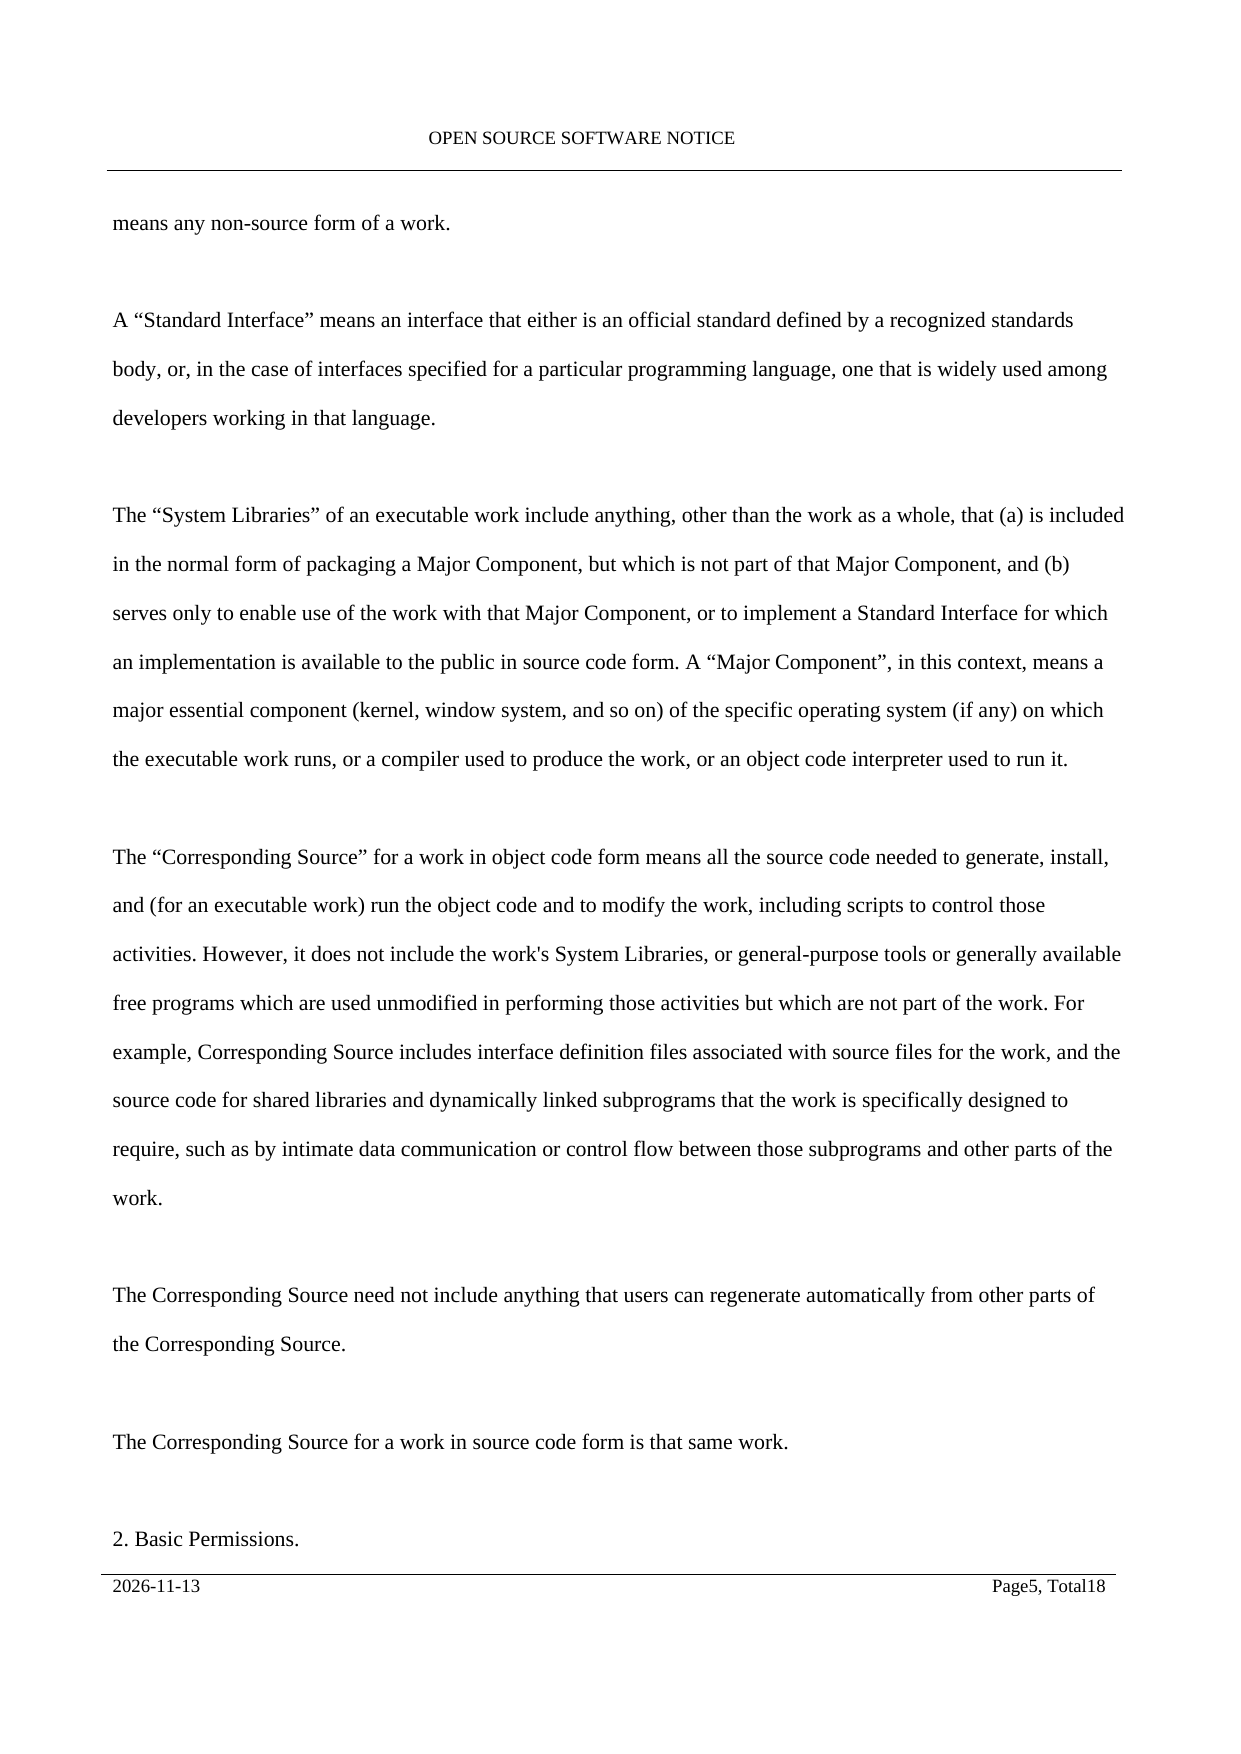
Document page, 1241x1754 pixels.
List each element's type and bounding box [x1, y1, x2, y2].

text [112, 206, 1128, 1555]
